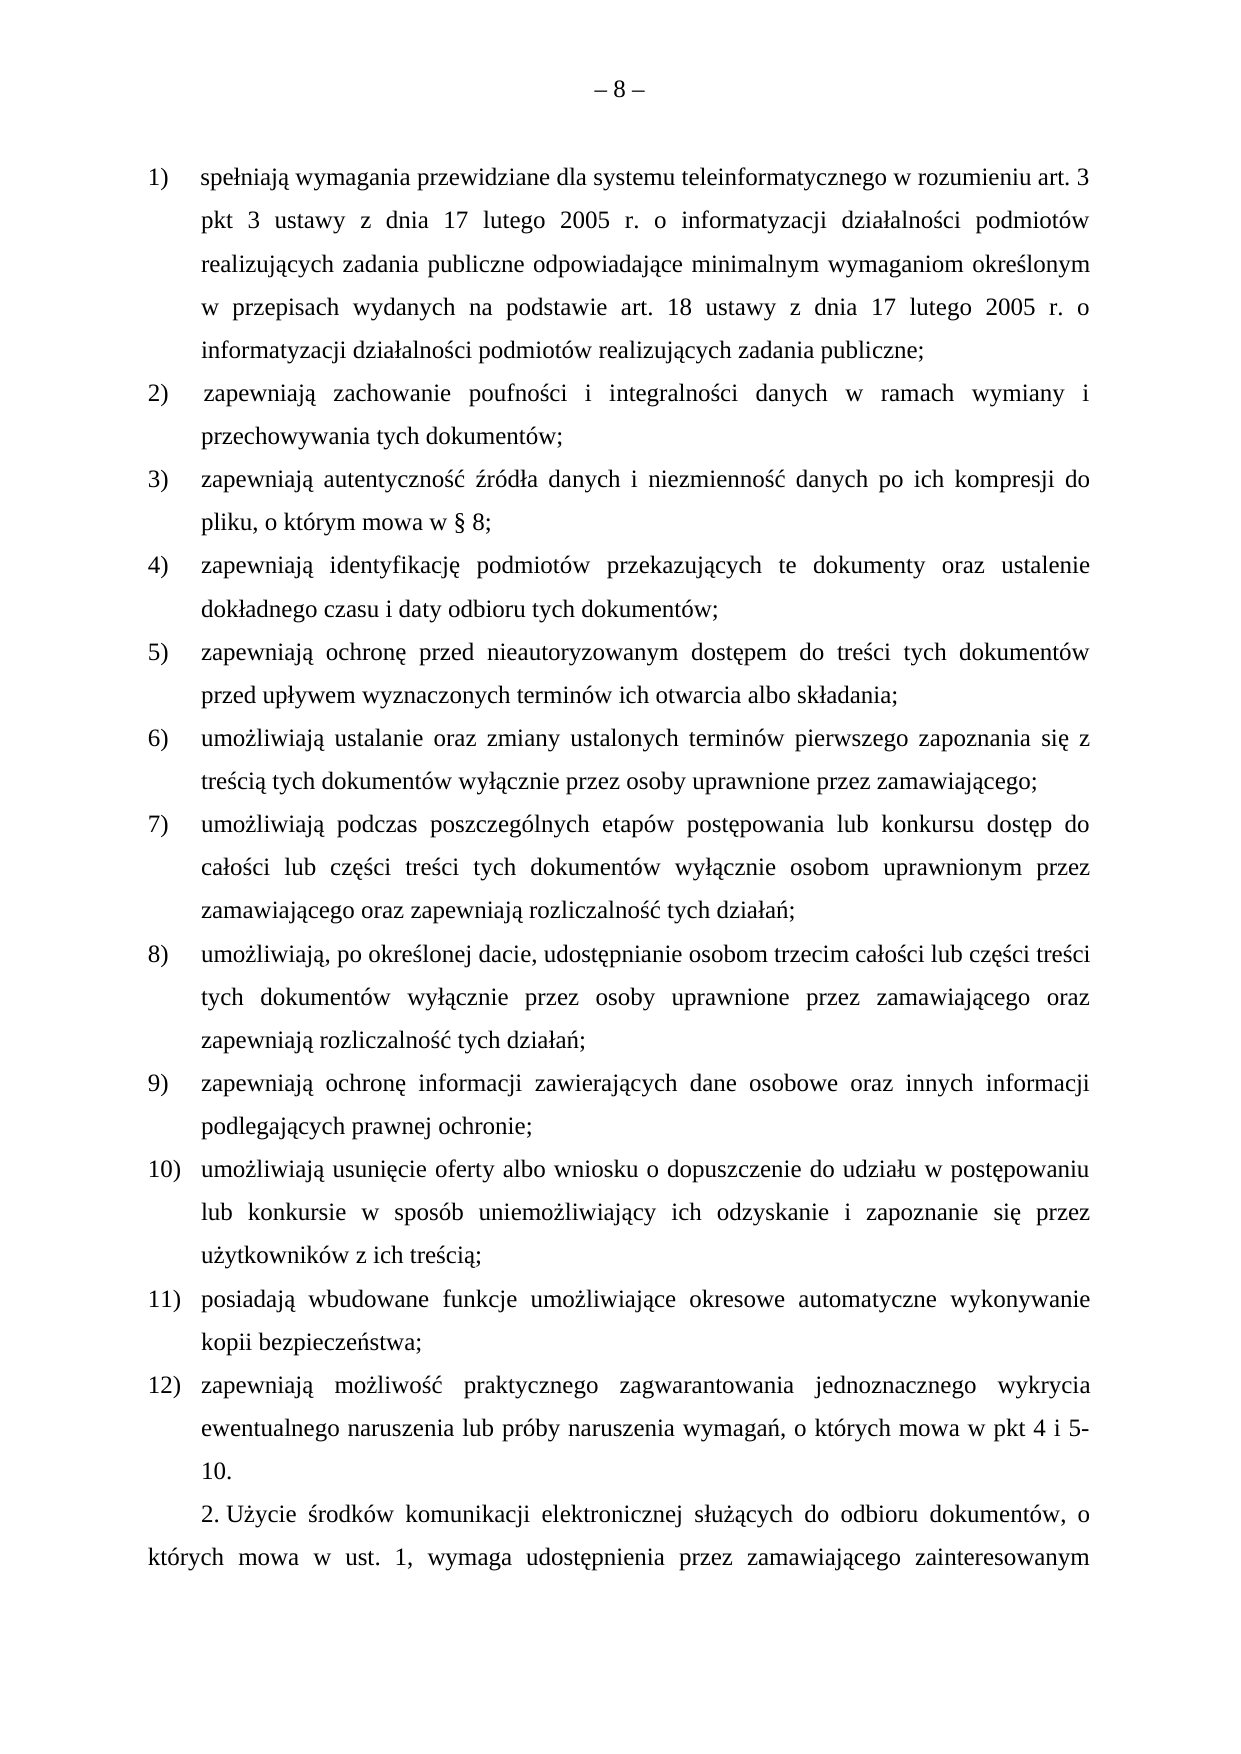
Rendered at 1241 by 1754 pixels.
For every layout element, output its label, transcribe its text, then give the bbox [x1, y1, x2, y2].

text 8) umożliwiają, po określonej dacie, udostępnianie osobom trzecim całości lub części treści tych dokumentów wyłącznie przez osoby uprawnione przez zamawiającego oraz zapewniają rozliczalność tych działań; [148, 939, 1091, 1054]
text 1) spełniają wymagania przewidziane dla systemu teleinformatycznego w rozumieniu art. 3 pkt 3 ustawy z dnia 17 lutego 2005 r. o informatyzacji działalności podmiotów realizujących zadania publiczne odpowiadające minimalnym wymaganiom określonym w przepisach wydanych na podstawie art. 18 ustawy z dnia 17 lutego 2005 r. o informatyzacji działalności podmiotów realizujących zadania publiczne; [148, 162, 1091, 364]
text 3) zapewniają autentyczność źródła danych i niezmienność danych po ich kompresji do pliku, o którym mowa w § 8; [148, 464, 1091, 536]
text 12) zapewniają możliwość praktycznego zagwarantowania jednoznacznego wykrycia ewentualnego naruszenia lub próby naruszenia wymagań, o których mowa w pkt 4 i 5-10. [148, 1370, 1091, 1485]
text 7) umożliwiają podczas poszczególnych etapów postępowania lub konkursu dostęp do całości lub części treści tych dokumentów wyłącznie osobom uprawnionym przez zamawiającego oraz zapewniają rozliczalność tych działań; [148, 809, 1091, 924]
text 5) zapewniają ochronę przed nieautoryzowanym dostępem do treści tych dokumentów przed upływem wyznaczonych terminów ich otwarcia albo składania; [148, 637, 1091, 709]
text 10) umożliwiają usunięcie oferty albo wniosku o dopuszczenie do udziału w postępowaniu lub konkursie w sposób uniemożliwiający ich odzyskanie i zapoznanie się przez użytkowników z ich treścią; [148, 1154, 1091, 1269]
text 6) umożliwiają ustalanie oraz zmiany ustalonych terminów pierwszego zapoznania się z treścią tych dokumentów wyłącznie przez osoby uprawnione przez zamawiającego; [148, 723, 1091, 795]
text 4) zapewniają identyfikację podmiotów przekazujących te dokumenty oraz ustalenie dokładnego czasu i daty odbioru tych dokumentów; [148, 551, 1091, 622]
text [148, 1499, 1091, 1571]
text 9) zapewniają ochronę informacji zawierających dane osobowe oraz innych informacji podlegających prawnej ochronie; [148, 1068, 1091, 1140]
text 11) posiadają wbudowane funkcje umożliwiające okresowe automatyczne wykonywanie kopii bezpieczeństwa; [148, 1284, 1091, 1356]
text 2) zapewniają zachowanie poufności i integralności danych w ramach wymiany i przechowywania tych dokumentów; [148, 378, 1091, 450]
